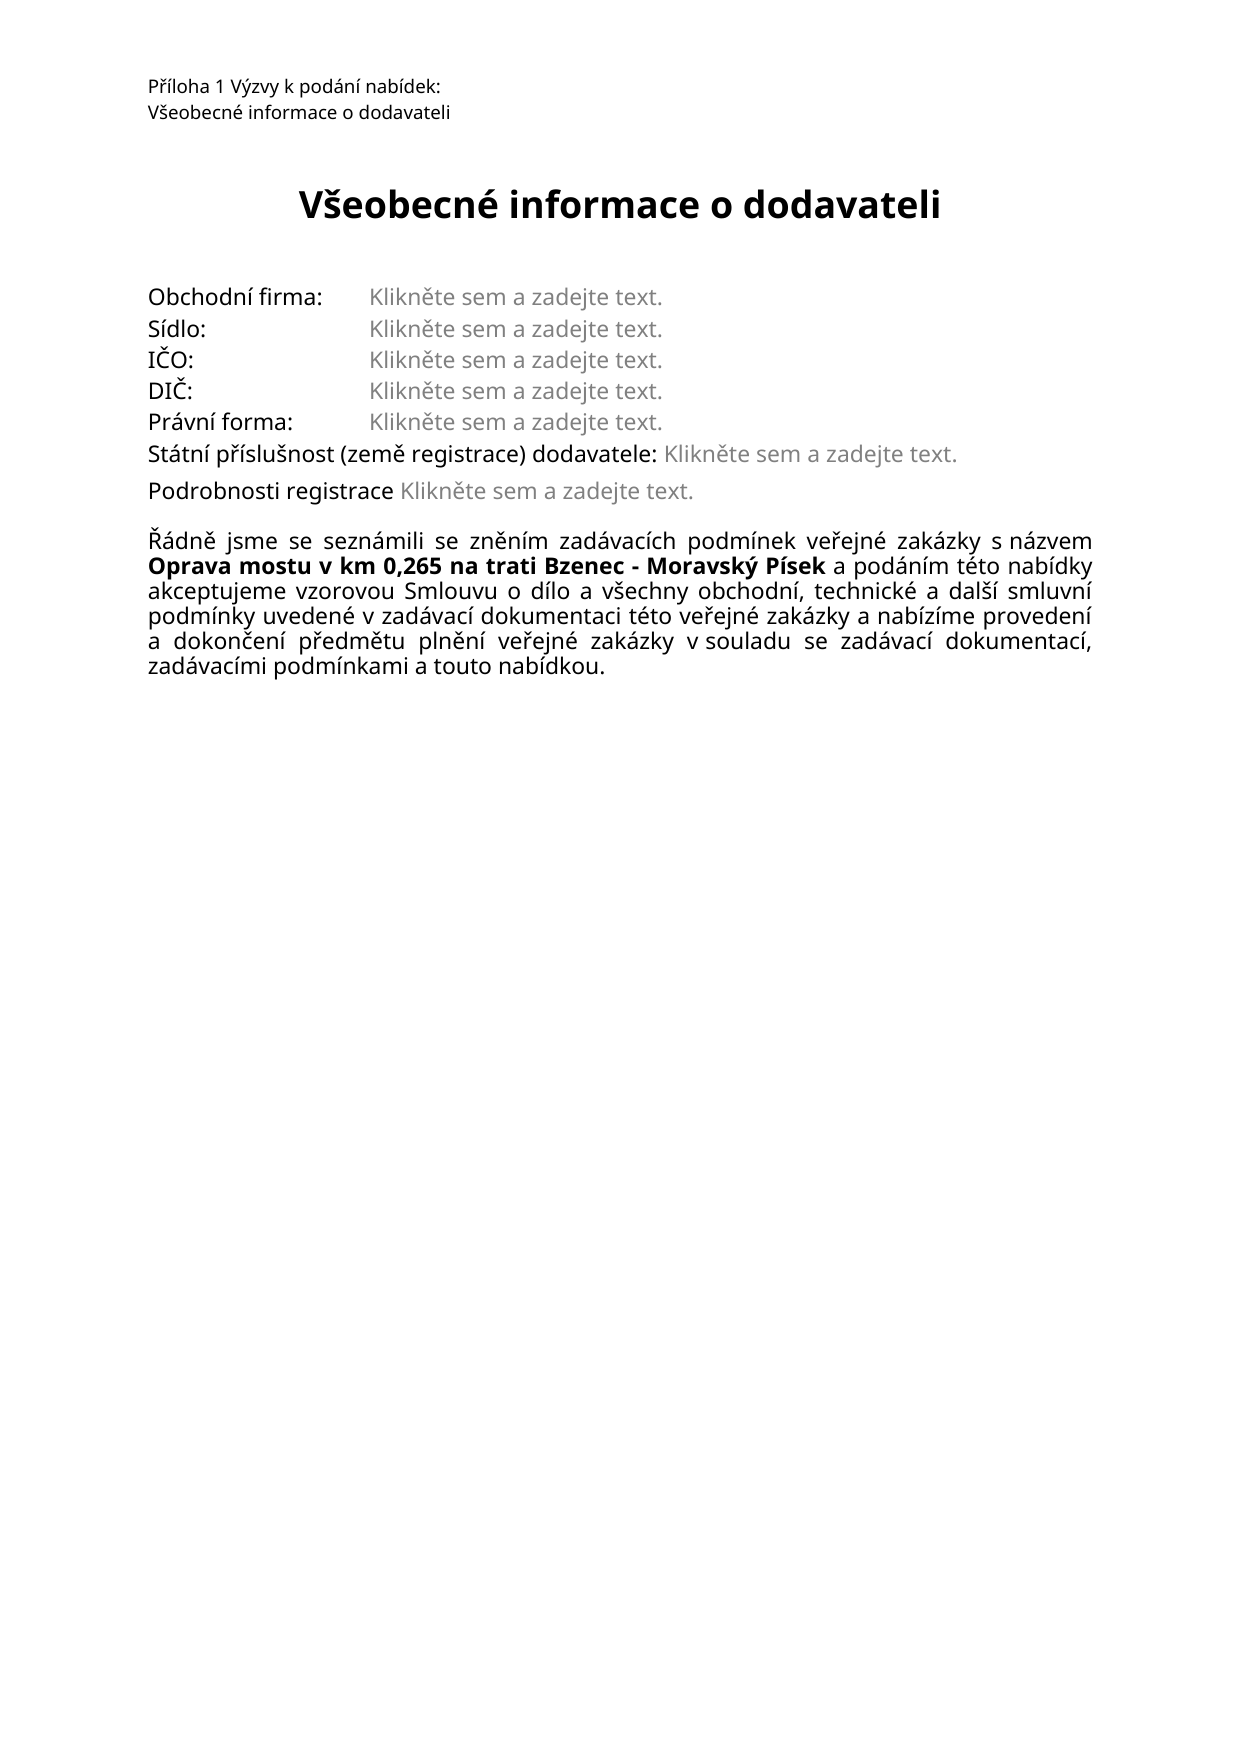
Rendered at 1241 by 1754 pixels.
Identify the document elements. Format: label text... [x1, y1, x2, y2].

text IČO: [148, 348, 1093, 373]
text DIČ: [148, 379, 1093, 404]
text Obchodní firma: [148, 286, 1093, 311]
text Právní forma: [148, 411, 1093, 436]
text Podrobnosti registrace [148, 479, 1093, 504]
text Státní příslušnost (země registrace) dodavatele: [148, 442, 1093, 467]
title Všeobecné informace o dodavateli [148, 178, 1093, 229]
text Řádně jsme se seznámili se zněním zadávacích podmínek veřejné zakázky s názvem Oprava mostu v km 0,265 na trati Bzenec - Moravský Písek a podáním této nabídky akceptujeme vzorovou Smlouvu o dílo a všechny obchodní, technické a další smluvní podmínky uvedené v zadávací dokumentaci této veřejné zakázky a nabízíme provedení a dokončení předmětu plnění veřejné zakázky v souladu se zadávací dokumentací, zadávacími podmínkami a touto nabídkou. [148, 529, 1093, 679]
text Sídlo: [148, 317, 1093, 342]
